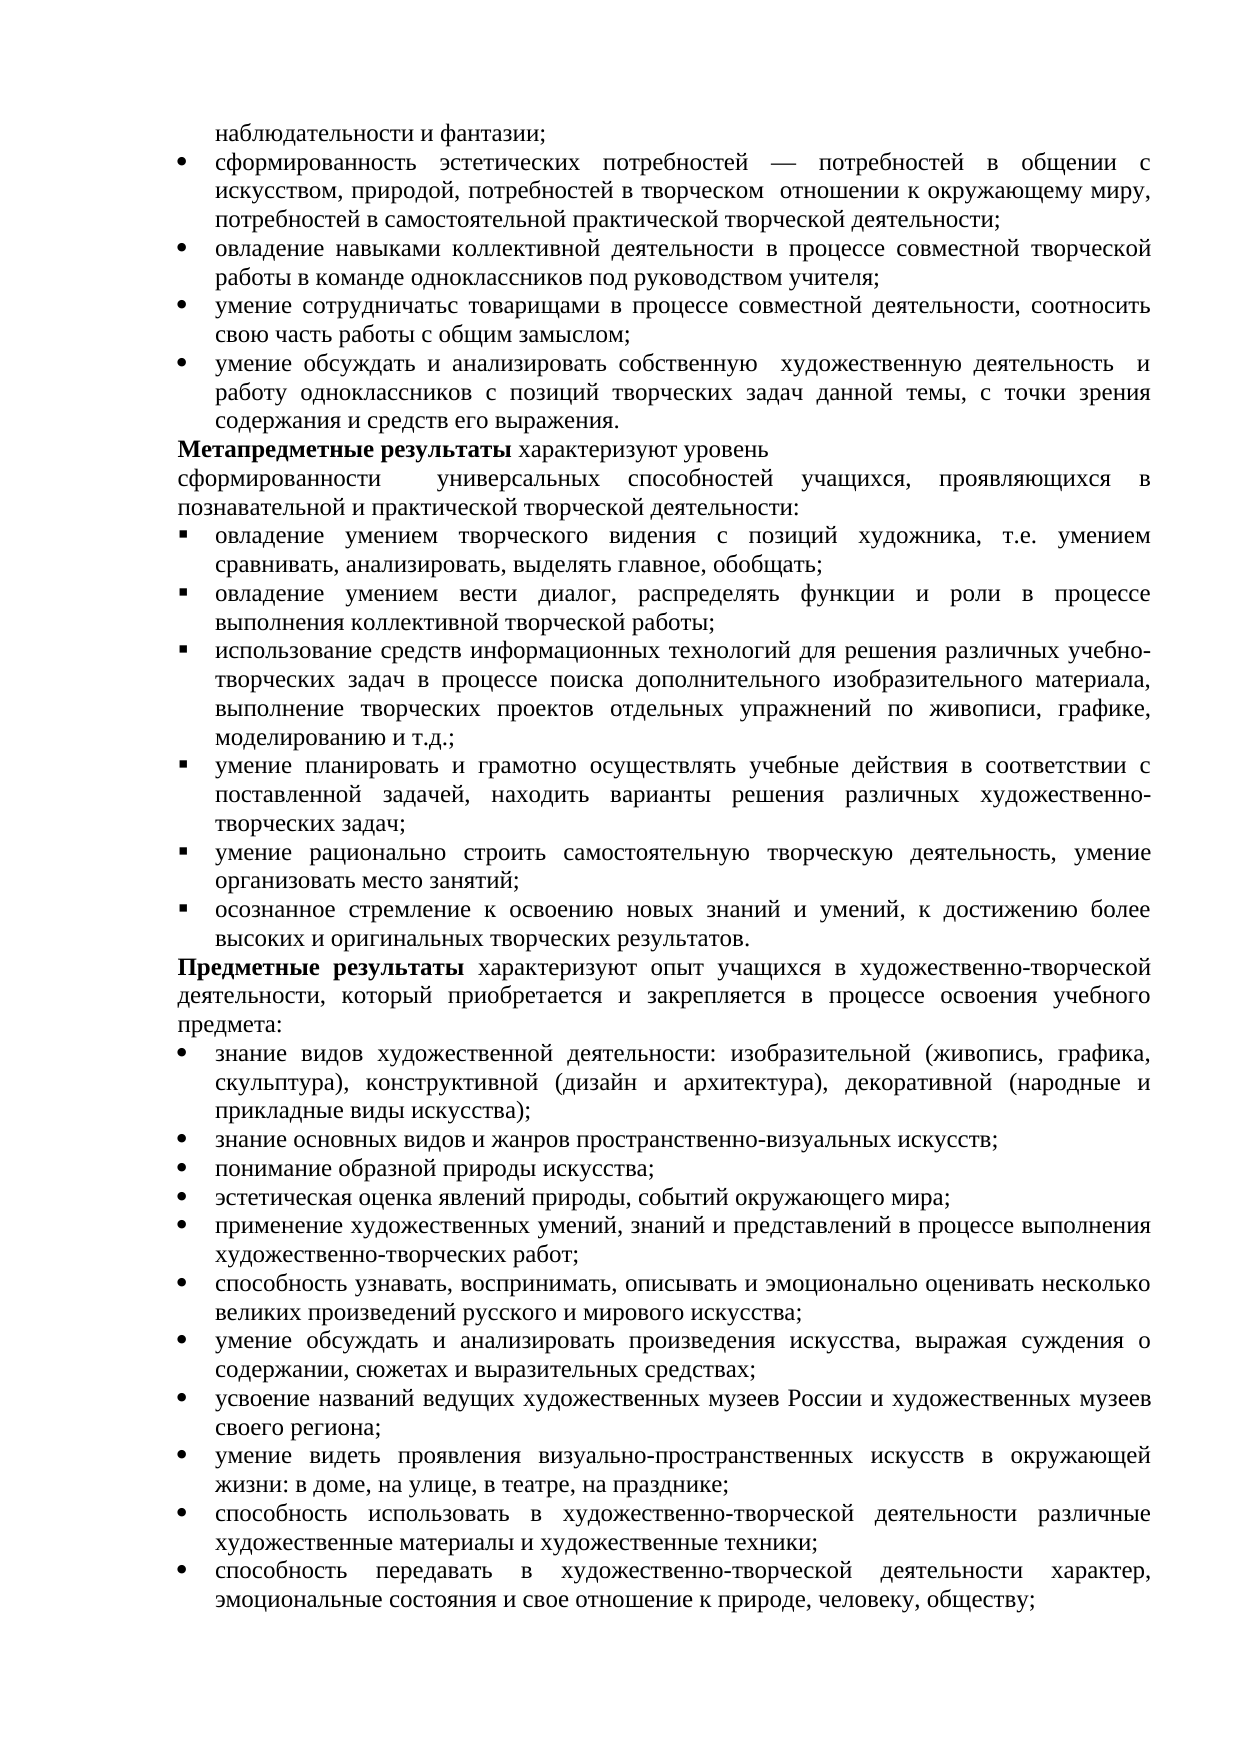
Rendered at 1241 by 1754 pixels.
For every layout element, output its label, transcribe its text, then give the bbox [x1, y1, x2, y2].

list способность узнавать, воспринимать, описывать и эмоционально оценивать несколько великих произведений русского и мирового искусства; [177, 1268, 1152, 1326]
list умение рационально строить самостоятельную творческую деятельность, умение организовать место занятий; [177, 837, 1152, 894]
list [177, 118, 1152, 147]
text Метапредметные результаты характеризуют уровень [177, 434, 1152, 463]
list умение планировать и грамотно осуществлять учебные действия в соответствии с поставленной задачей, находить варианты решения различных художественно-творческих задач; [177, 751, 1152, 837]
list овладение умением творческого видения с позиций художника, т.е. умением сравнивать, анализировать, выделять главное, обобщать; [177, 521, 1152, 578]
list умение обсуждать и анализировать произведения искусства, выражая суждения о содержании, сюжетах и выразительных средствах; [177, 1326, 1152, 1383]
list понимание образной природы искусства; [177, 1153, 1152, 1182]
list применение художественных умений, знаний и представлений в процессе выполнения художественно-творческих работ; [177, 1211, 1152, 1268]
list умение сотрудничатьс товарищами в процессе совместной деятельности, соотносить свою часть работы с общим замыслом; [177, 291, 1152, 348]
list овладение умением вести диалог, распределять функции и роли в процессе выполнения коллективной творческой работы; [177, 578, 1152, 636]
list использование средств информационных технологий для решения различных учебно-творческих задач в процессе поиска дополнительного изобразительного материала, выполнение творческих проектов отдельных упражнений по живописи, графике, моделированию и т.д.; [177, 636, 1152, 751]
text Предметные результаты характеризуют опыт учащихся в художественно-творческой деятельности, который приобретается и закрепляется в процессе освоения учебного предмета: [177, 952, 1152, 1038]
list знание видов художественной деятельности: изобразительной (живопись, графика, скульптура), конструктивной (дизайн и архитектура), декоративной (народные и прикладные виды искусства); [177, 1038, 1152, 1124]
list способность использовать в художественно-творческой деятельности различные художественные материалы и художественные техники; [177, 1498, 1152, 1556]
text сформированности универсальных способностей учащихся, проявляющихся в познавательной и практической творческой деятельности: [177, 463, 1152, 521]
list знание основных видов и жанров пространственно-визуальных искусств; [177, 1124, 1152, 1153]
list эстетическая оценка явлений природы, событий окружающего мира; [177, 1182, 1152, 1211]
list сформированность эстетических потребностей — потребностей в общении с искусством, природой, потребностей в творческом отношении к окружающему миру, потребностей в самостоятельной практической творческой деятельности; [177, 147, 1152, 233]
list осознанное стремление к освоению новых знаний и умений, к достижению более высоких и оригинальных творческих результатов. [177, 894, 1152, 952]
list усвоение названий ведущих художественных музеев России и художественных музеев своего региона; [177, 1383, 1152, 1441]
list способность передавать в художественно-творческой деятельности характер, эмоциональные состояния и свое отношение к природе, человеку, обществу; [177, 1556, 1152, 1613]
list умение обсуждать и анализировать собственную художественную деятельность и работу одноклассников с позиций творческих задач данной темы, с точки зрения содержания и средств его выражения. [177, 348, 1152, 434]
list умение видеть проявления визуально-пространственных искусств в окружающей жизни: в доме, на улице, в театре, на празднике; [177, 1441, 1152, 1498]
list овладение навыками коллективной деятельности в процессе совместной творческой работы в команде одноклассников под руководством учителя; [177, 233, 1152, 291]
